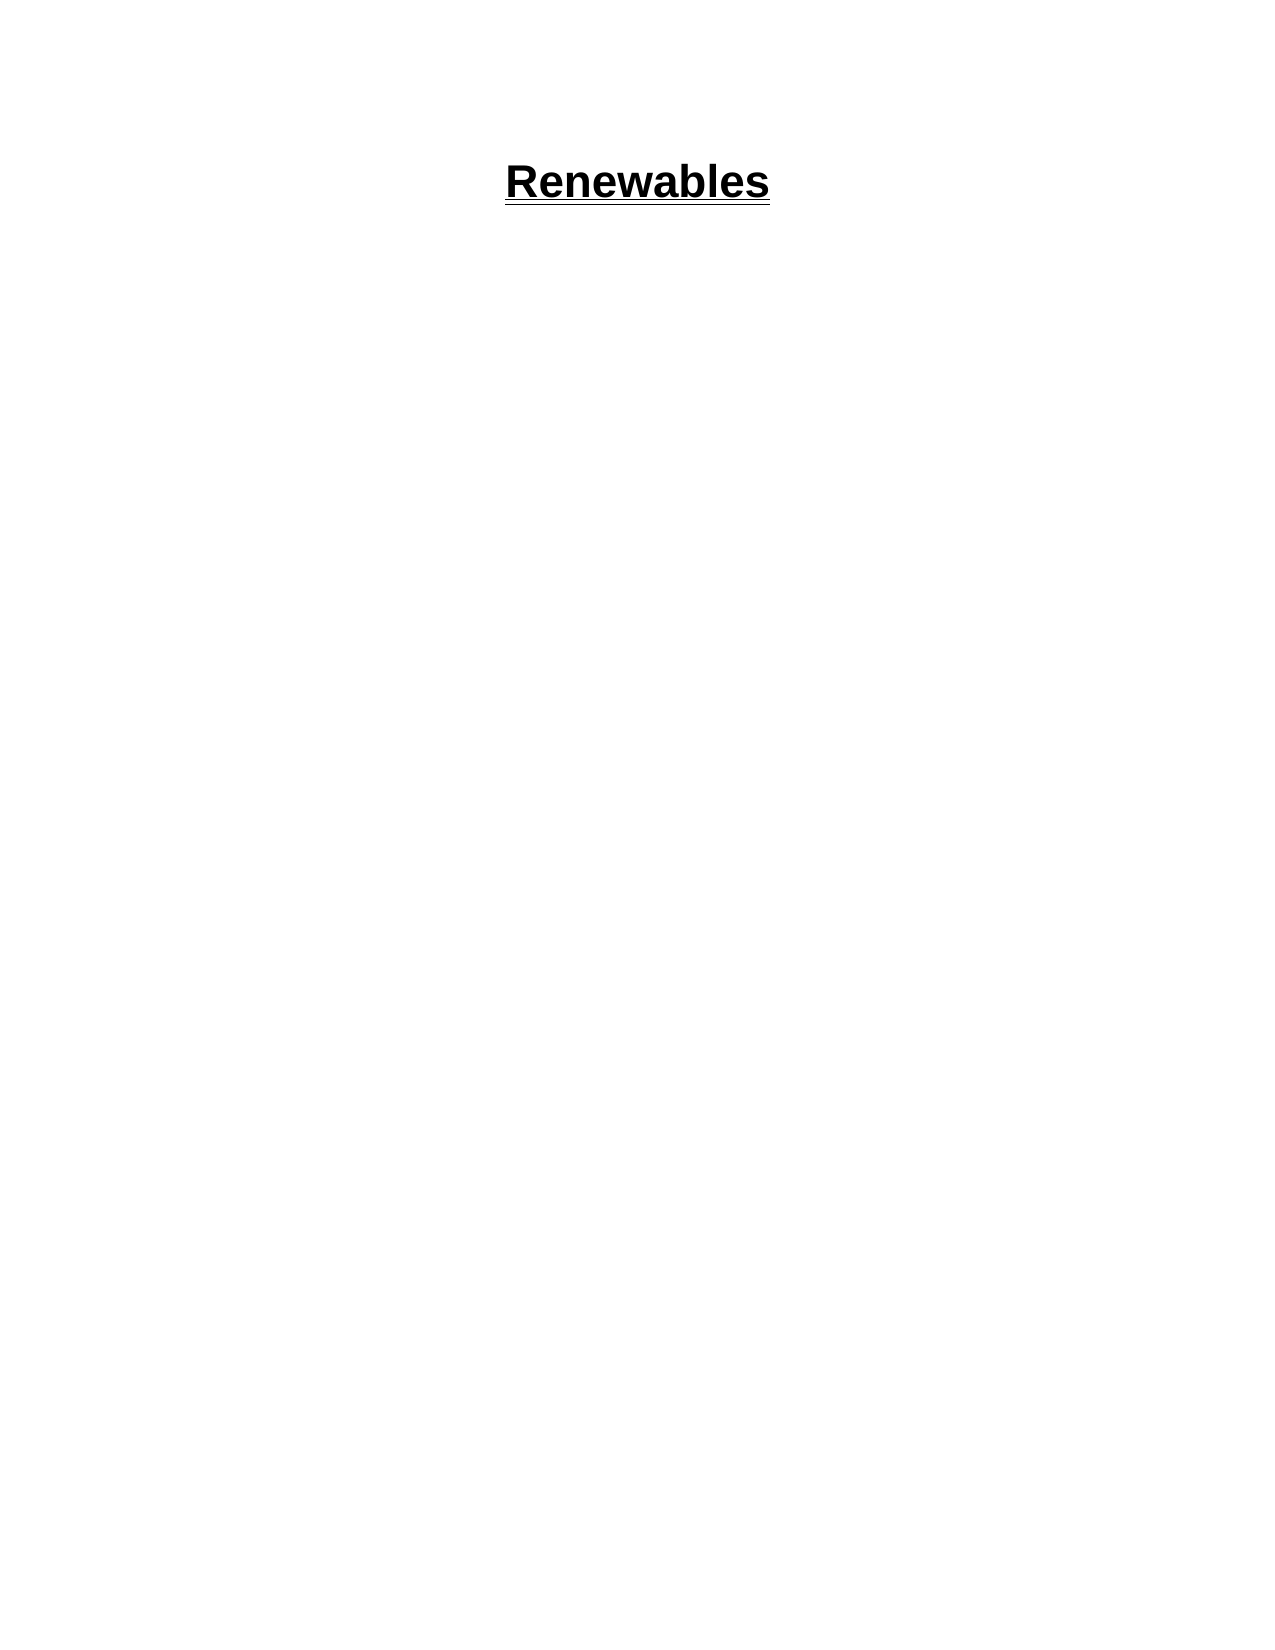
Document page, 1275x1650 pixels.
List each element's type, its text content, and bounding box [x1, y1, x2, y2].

subtitle Renewables [150, 154, 1125, 207]
